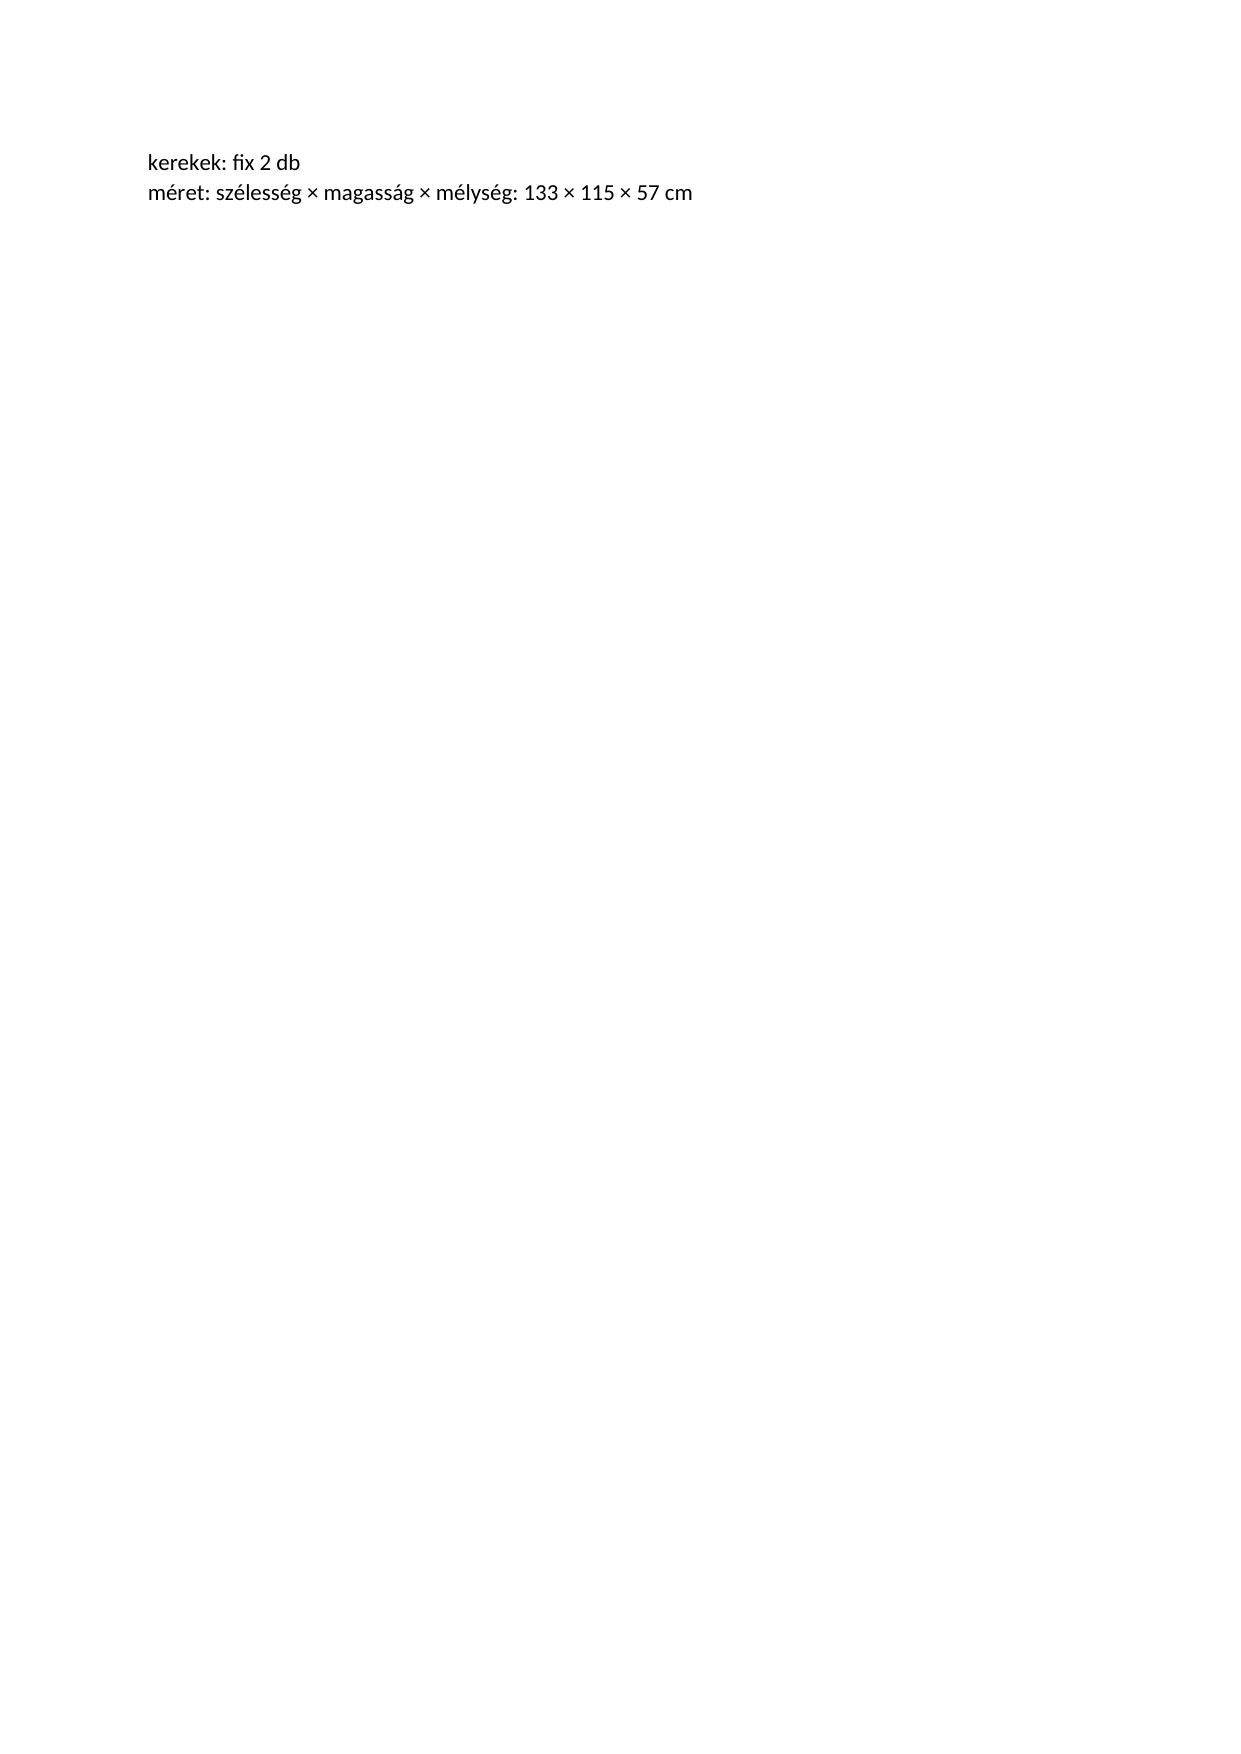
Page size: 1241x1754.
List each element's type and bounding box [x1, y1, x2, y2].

text [148, 148, 1093, 206]
